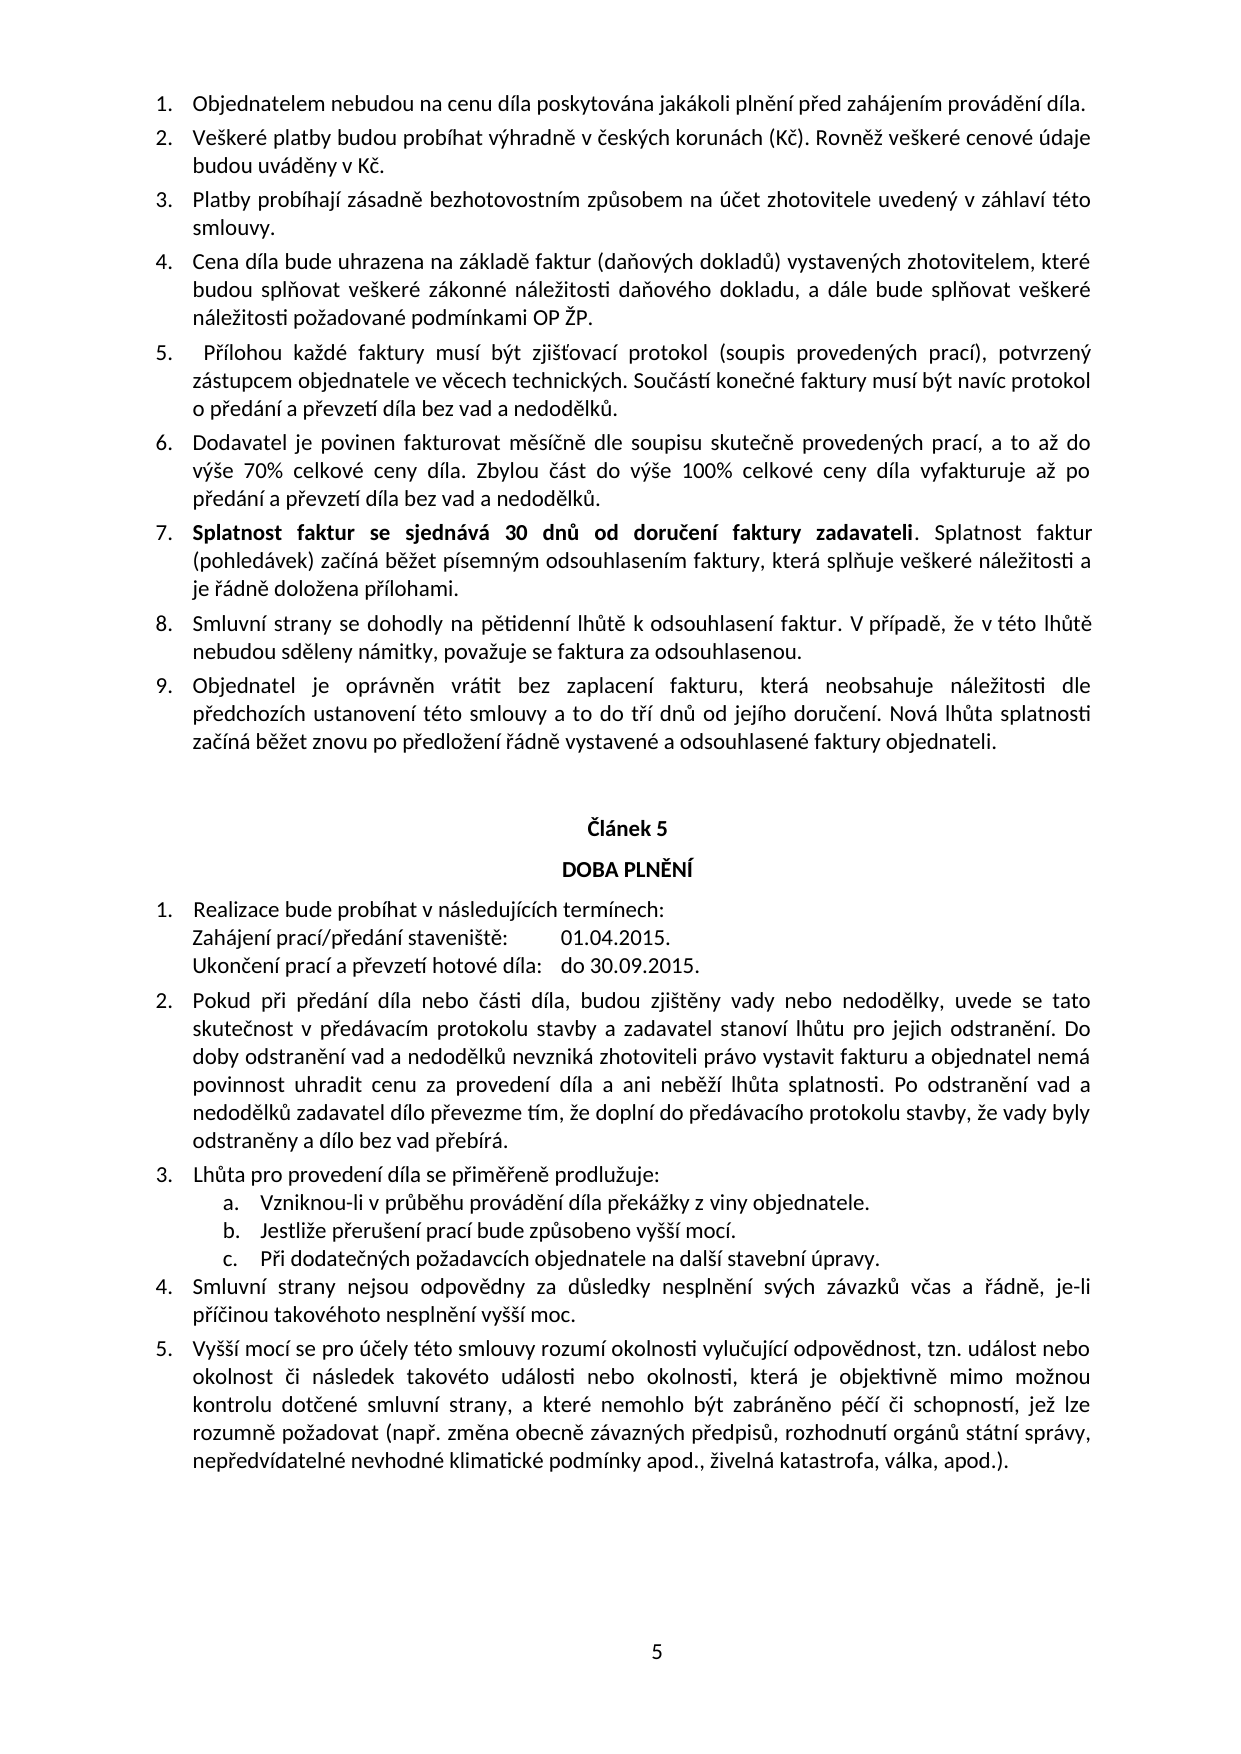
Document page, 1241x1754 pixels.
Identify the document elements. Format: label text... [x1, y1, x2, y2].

text DOBA PLNĚNÍ [162, 855, 1093, 883]
list Při dodatečných požadavcích objednatele na další stavební úpravy. [223, 1244, 1093, 1272]
list Ukončení prací a převzetí hotové díla: do 30.09.2015. [192, 951, 1093, 979]
list Smluvní strany se dohodly na pětidenní lhůtě k odsouhlasení faktur. V případě, že v této lhůtě nebudou sděleny námitky, považuje se faktura za odsouhlasenou. [155, 609, 1093, 665]
list Objednatel je oprávněn vrátit bez zaplacení fakturu, která neobsahuje náležitosti dle předchozích ustanovení této smlouvy a to do tří dnů od jejího doručení. Nová lhůta splatnosti začíná běžet znovu po předložení řádně vystavené a odsouhlasené faktury objednateli. [155, 671, 1093, 755]
list Zahájení prací/předání staveniště: 01.04.2015. [192, 923, 1093, 951]
list Splatnost faktur se sjednává 30 dnů od doručení faktury zadavateli. Splatnost faktur (pohledávek) začíná běžet písemným odsouhlasením faktury, která splňuje veškeré náležitosti a je řádně doložena přílohami. [155, 518, 1093, 602]
list Jestliže přerušení prací bude způsobeno vyšší mocí. [223, 1216, 1093, 1244]
list Lhůta pro provedení díla se přiměřeně prodlužuje: [156, 1160, 1093, 1188]
list Vyšší mocí se pro účely této smlouvy rozumí okolnosti vylučující odpovědnost, tzn. událost nebo okolnost či následek takovéto události nebo okolnosti, která je objektivně mimo možnou kontrolu dotčené smluvní strany, a které nemohlo být zabráněno péčí či schopností, jež lze rozumně požadovat (např. změna obecně závazných předpisů, rozhodnutí orgánů státní správy, nepředvídatelné nevhodné klimatické podmínky apod., živelná katastrofa, válka, apod.). [155, 1334, 1093, 1474]
list Přílohou každé faktury musí být zjišťovací protokol (soupis provedených prací), potvrzený zástupcem objednatele ve věcech technických. Součástí konečné faktury musí být navíc protokol o předání a převzetí díla bez vad a nedodělků. [155, 338, 1093, 422]
list Objednatelem nebudou na cenu díla poskytována jakákoli plnění před zahájením provádění díla. [155, 89, 1093, 117]
list Vzniknou-li v průběhu provádění díla překážky z viny objednatele. [223, 1188, 1093, 1216]
list Dodavatel je povinen fakturovat měsíčně dle soupisu skutečně provedených prací, a to až do výše 70% celkové ceny díla. Zbylou část do výše 100% celkové ceny díla vyfakturuje až po předání a převzetí díla bez vad a nedodělků. [155, 428, 1093, 512]
list Smluvní strany nejsou odpovědny za důsledky nesplnění svých závazků včas a řádně, je-li příčinou takovéhoto nesplnění vyšší moc. [155, 1272, 1093, 1328]
list Realizace bude probíhat v následujících termínech: [156, 895, 1093, 923]
list Veškeré platby budou probíhat výhradně v českých korunách (Kč). Rovněž veškeré cenové údaje budou uváděny v Kč. [155, 123, 1093, 179]
subtitle Článek 5 [162, 814, 1093, 842]
list Pokud při předání díla nebo části díla, budou zjištěny vady nebo nedodělky, uvede se tato skutečnost v předávacím protokolu stavby a zadavatel stanoví lhůtu pro jejich odstranění. Do doby odstranění vad a nedodělků nevzniká zhotoviteli právo vystavit fakturu a objednatel nemá povinnost uhradit cenu za provedení díla a ani neběží lhůta splatnosti. Po odstranění vad a nedodělků zadavatel dílo převezme tím, že doplní do předávacího protokolu stavby, že vady byly odstraněny a dílo bez vad přebírá. [155, 986, 1093, 1154]
list Cena díla bude uhrazena na základě faktur (daňových dokladů) vystavených zhotovitelem, které budou splňovat veškeré zákonné náležitosti daňového dokladu, a dále bude splňovat veškeré náležitosti požadované podmínkami OP ŽP. [155, 247, 1093, 332]
list Platby probíhají zásadně bezhotovostním způsobem na účet zhotovitele uvedený v záhlaví této smlouvy. [155, 185, 1093, 241]
